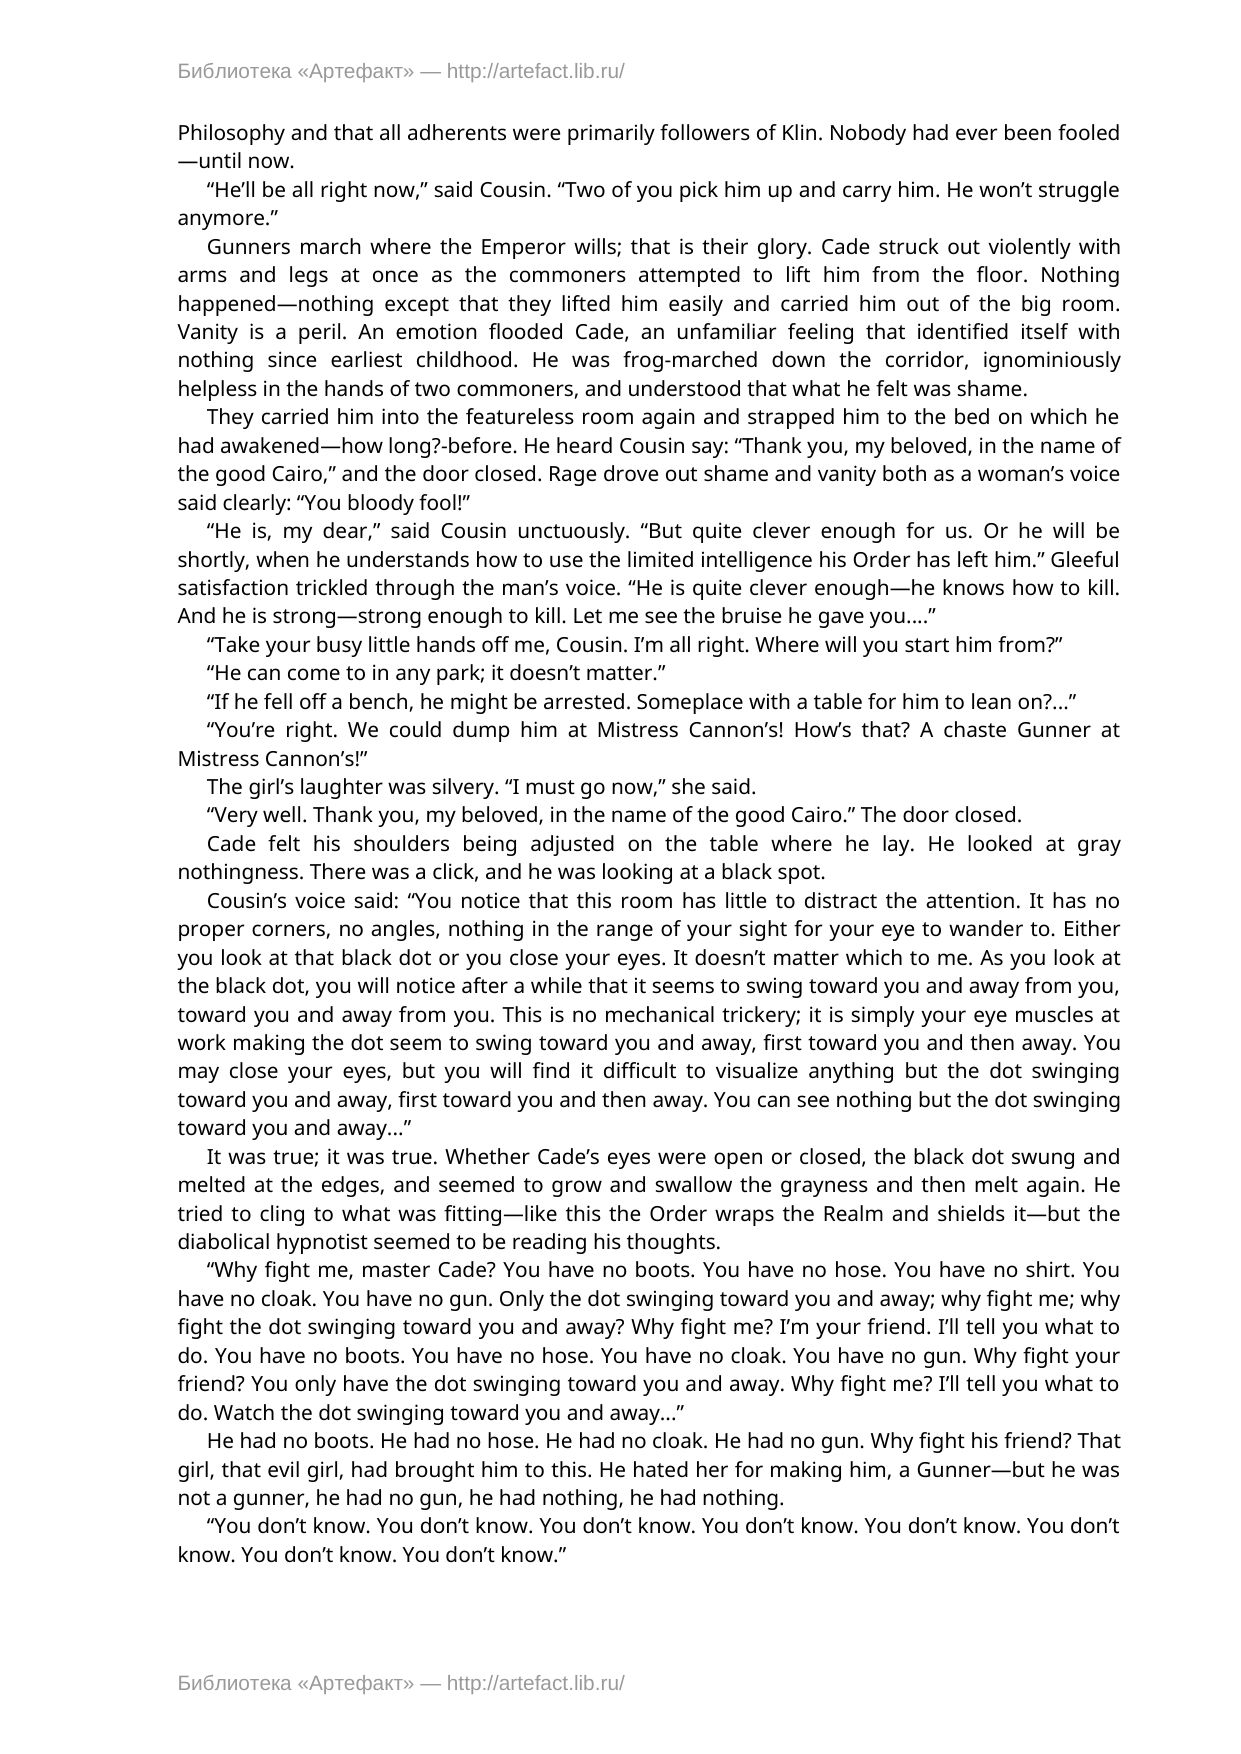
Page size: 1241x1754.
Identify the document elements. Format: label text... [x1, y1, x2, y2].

text The girl’s laughter was silvery. “I must go now,” she said. [177, 772, 1122, 801]
text Cade felt his shoulders being adjusted on the table where he lay. He looked at gray nothingness. There was a click, and he was looking at a black spot. [177, 829, 1122, 886]
text “You’re right. We could dump him at Mistress Cannon’s! How’s that? A chaste Gunner at Mistress Cannon’s!” [177, 715, 1122, 772]
text “If he fell off a bench, he might be arrested. Someplace with a table for him to lean on?...” [177, 687, 1122, 715]
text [177, 118, 1122, 175]
text He had no boots. He had no hose. He had no cloak. He had no gun. Why fight his friend? That girl, that evil girl, had brought him to this. He hated her for making him, a Gunner—but he was not a gunner, he had no gun, he had nothing, he had nothing. [177, 1426, 1122, 1512]
text “Take your busy little hands off me, Cousin. I’m all right. Where will you start him from?” [177, 630, 1122, 658]
text Gunners march where the Emperor wills; that is their glory. Cade struck out violently with arms and legs at once as the commoners attempted to lift him from the floor. Nothing happened—nothing except that they lifted him easily and carried him out of the big room. Vanity is a peril. An emotion flooded Cade, an unfamiliar feeling that identified itself with nothing since earliest childhood. He was frog-marched down the corridor, ignominiously helpless in the hands of two commoners, and understood that what he felt was shame. [177, 232, 1122, 402]
text “He’ll be all right now,” said Cousin. “Two of you pick him up and carry him. He won’t struggle anymore.” [177, 175, 1122, 232]
text They carried him into the featureless room again and strapped him to the bed on which he had awakened—how long?-before. He heard Cousin say: “Thank you, my beloved, in the name of the good Cairo,” and the door closed. Rage drove out shame and vanity both as a woman’s voice said clearly: “You bloody fool!” [177, 402, 1122, 516]
text “He can come to in any park; it doesn’t matter.” [177, 658, 1122, 687]
text It was true; it was true. Whether Cade’s eyes were open or closed, the black dot swung and melted at the edges, and seemed to grow and swallow the grayness and then melt again. He tried to cling to what was fitting—like this the Order wraps the Realm and shields it—but the diabolical hypnotist seemed to be reading his thoughts. [177, 1142, 1122, 1256]
text “You don’t know. You don’t know. You don’t know. You don’t know. You don’t know. You don’t know. You don’t know. You don’t know.” [177, 1512, 1122, 1568]
text “He is, my dear,” said Cousin unctuously. “But quite clever enough for us. Or he will be shortly, when he understands how to use the limited intelligence his Order has left him.” Gleeful satisfaction trickled through the man’s voice. “He is quite clever enough—he knows how to kill. And he is strong—strong enough to kill. Let me see the bruise he gave you....” [177, 516, 1122, 630]
text Cousin’s voice said: “You notice that this room has little to distract the attention. It has no proper corners, no angles, nothing in the range of your sight for your eye to wander to. Either you look at that black dot or you close your eyes. It doesn’t matter which to me. As you look at the black dot, you will notice after a while that it seems to swing toward you and away from you, toward you and away from you. This is no mechanical trickery; it is simply your eye muscles at work making the dot seem to swing toward you and away, first toward you and then away. You may close your eyes, but you will find it difficult to visualize anything but the dot swinging toward you and away, first toward you and then away. You can see nothing but the dot swinging toward you and away...” [177, 886, 1122, 1142]
text “Very well. Thank you, my beloved, in the name of the good Cairo.” The door closed. [177, 801, 1122, 829]
text “Why fight me, master Cade? You have no boots. You have no hose. You have no shirt. You have no cloak. You have no gun. Only the dot swinging toward you and away; why fight me; why fight the dot swinging toward you and away? Why fight me? I’m your friend. I’ll tell you what to do. You have no boots. You have no hose. You have no cloak. You have no gun. Why fight your friend? You only have the dot swinging toward you and away. Why fight me? I’ll tell you what to do. Watch the dot swinging toward you and away...” [177, 1256, 1122, 1426]
